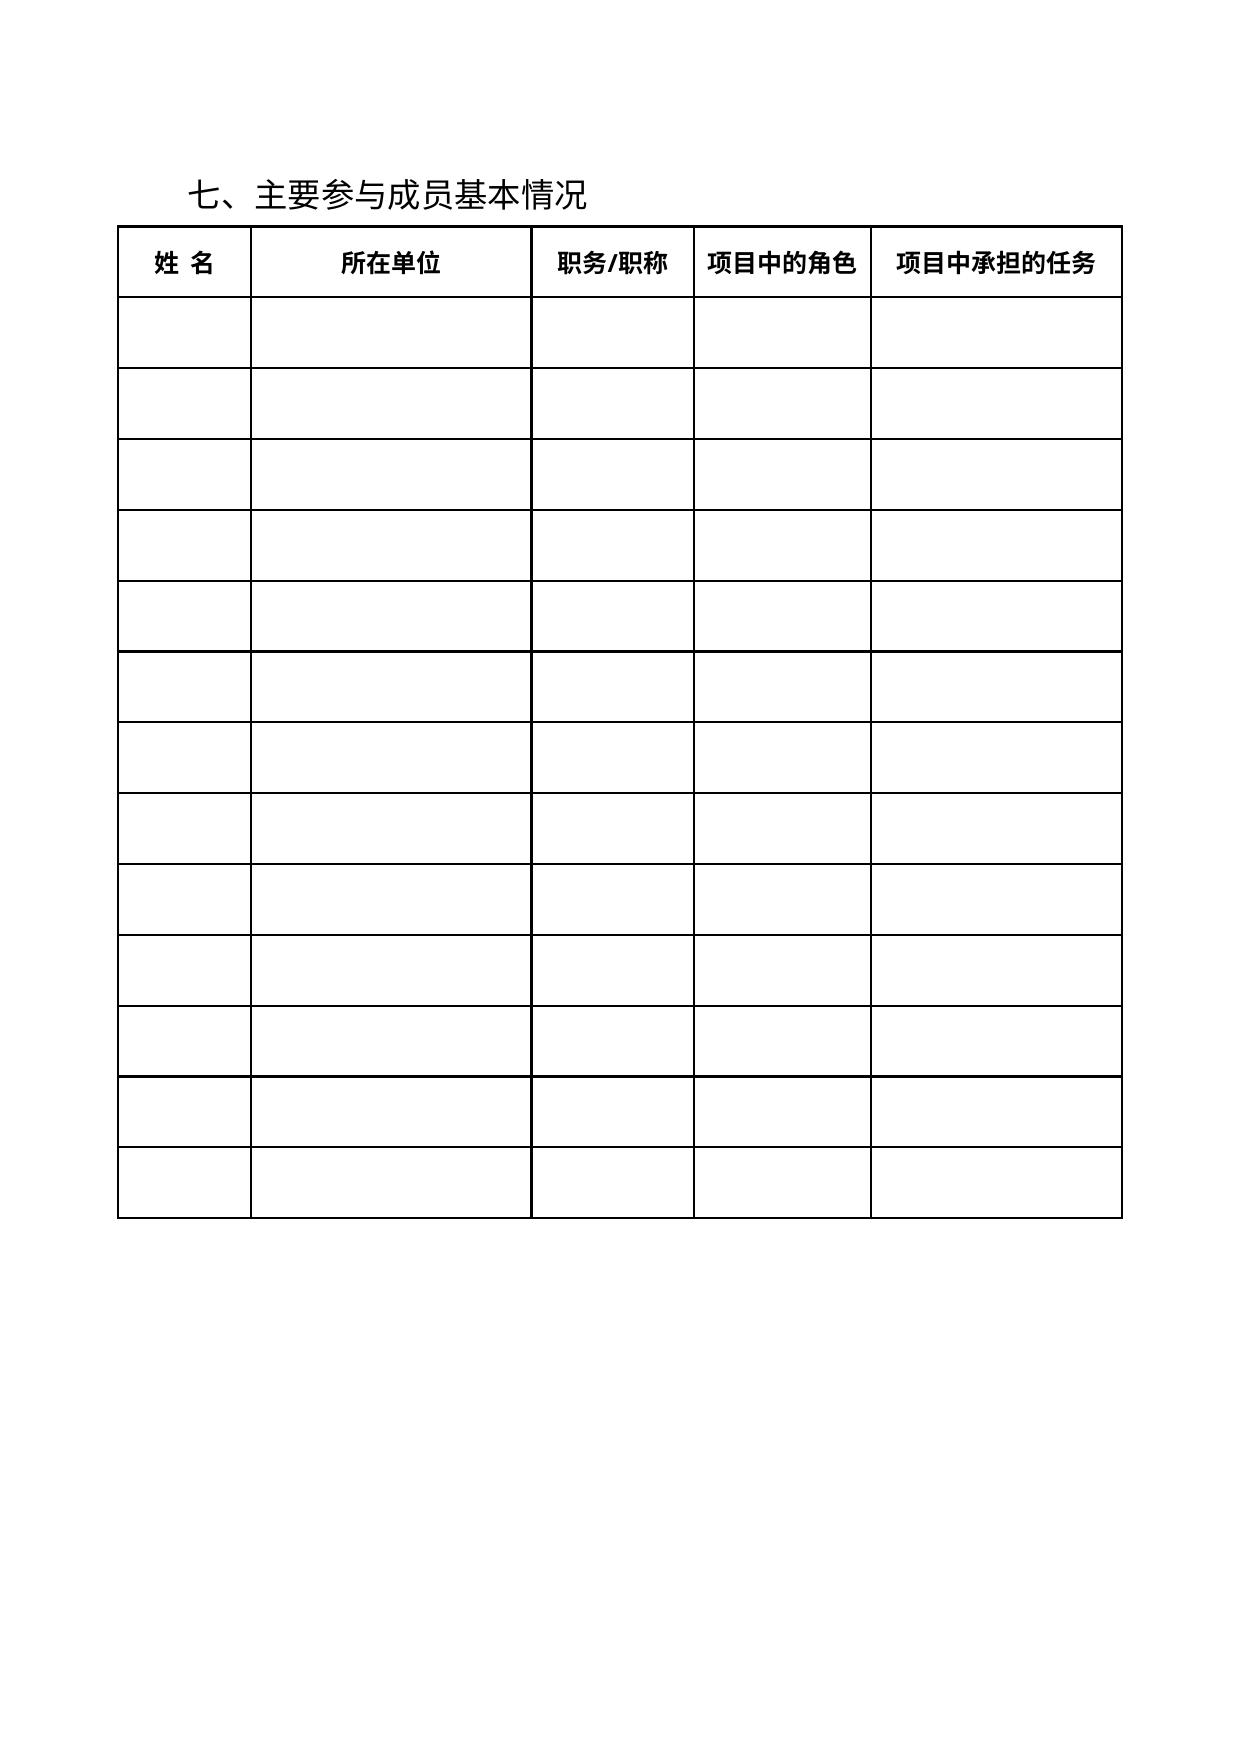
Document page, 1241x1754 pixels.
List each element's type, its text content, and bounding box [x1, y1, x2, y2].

table_cell [533, 1148, 693, 1217]
table_cell [533, 723, 693, 792]
table_cell [533, 1007, 693, 1075]
table_header 项目中的角色 [695, 228, 870, 296]
table_cell [872, 794, 1121, 863]
table_cell [695, 865, 870, 934]
table_cell [119, 511, 250, 579]
table_cell [533, 298, 693, 367]
table_cell [872, 1078, 1121, 1146]
text 七、主要参与成员基本情况 [187, 160, 1053, 225]
table_cell [872, 511, 1121, 579]
table_cell [119, 440, 250, 509]
table_cell [872, 1007, 1121, 1075]
table_cell [872, 865, 1121, 934]
table_cell [252, 582, 530, 650]
table_cell [119, 794, 250, 863]
table_cell [533, 440, 693, 509]
table_cell [533, 794, 693, 863]
table_header 姓 名 [119, 228, 250, 296]
table_cell [119, 1078, 250, 1146]
table_cell [695, 511, 870, 579]
table_header 所在单位 [252, 228, 530, 296]
table_cell [119, 1148, 250, 1217]
table_cell [252, 653, 530, 721]
table_cell [252, 1078, 530, 1146]
table_cell [695, 936, 870, 1004]
table_cell [252, 936, 530, 1004]
table_cell [695, 1078, 870, 1146]
table_cell [533, 369, 693, 438]
table_cell [533, 582, 693, 650]
table_cell [252, 440, 530, 509]
table_cell [119, 936, 250, 1004]
table_header 职务/职称 [533, 228, 693, 296]
table_cell [533, 511, 693, 579]
table_cell [119, 1007, 250, 1075]
table_cell [119, 653, 250, 721]
table_cell [695, 582, 870, 650]
table_cell [533, 936, 693, 1004]
table_cell [119, 298, 250, 367]
table_cell [252, 298, 530, 367]
table_cell [695, 1007, 870, 1075]
table_cell [695, 794, 870, 863]
table_cell [252, 865, 530, 934]
table_cell [872, 440, 1121, 509]
table_cell [695, 369, 870, 438]
table_cell [252, 1007, 530, 1075]
table_cell [119, 865, 250, 934]
table_cell [695, 653, 870, 721]
table_cell [533, 653, 693, 721]
table_cell [872, 723, 1121, 792]
table_cell [872, 936, 1121, 1004]
table_cell [695, 723, 870, 792]
table_cell [252, 1148, 530, 1217]
table_cell [533, 1078, 693, 1146]
table_cell [533, 865, 693, 934]
table_cell [872, 298, 1121, 367]
table_cell [252, 369, 530, 438]
table_cell [252, 511, 530, 579]
table_cell [872, 653, 1121, 721]
table_cell [252, 723, 530, 792]
table_cell [119, 723, 250, 792]
table_cell [119, 369, 250, 438]
table_cell [695, 1148, 870, 1217]
table_cell [252, 794, 530, 863]
table_header 项目中承担的任务 [872, 228, 1121, 296]
table_cell [872, 582, 1121, 650]
table_cell [872, 1148, 1121, 1217]
table_cell [119, 582, 250, 650]
table_cell [695, 440, 870, 509]
table_cell [872, 369, 1121, 438]
table_cell [695, 298, 870, 367]
